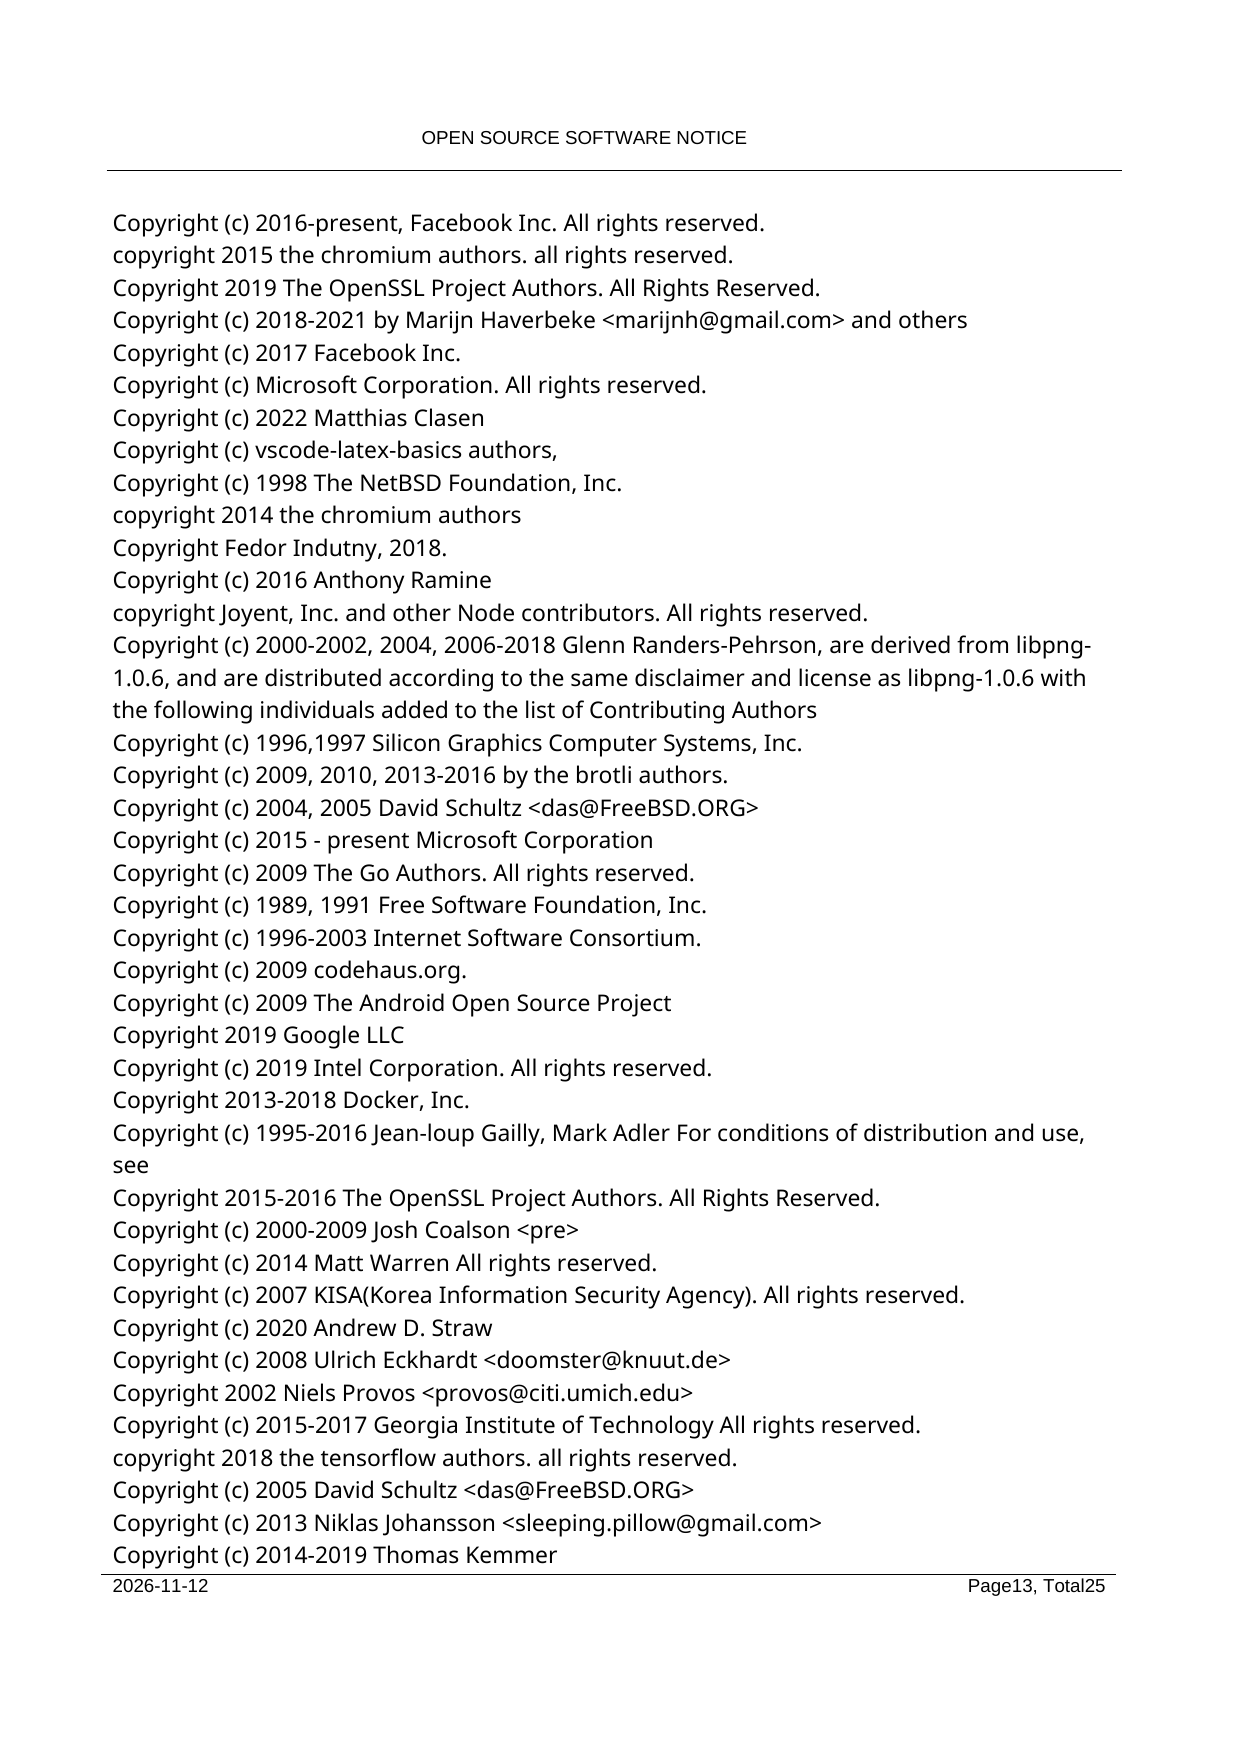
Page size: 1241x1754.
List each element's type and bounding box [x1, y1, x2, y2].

text [112, 206, 1128, 1571]
